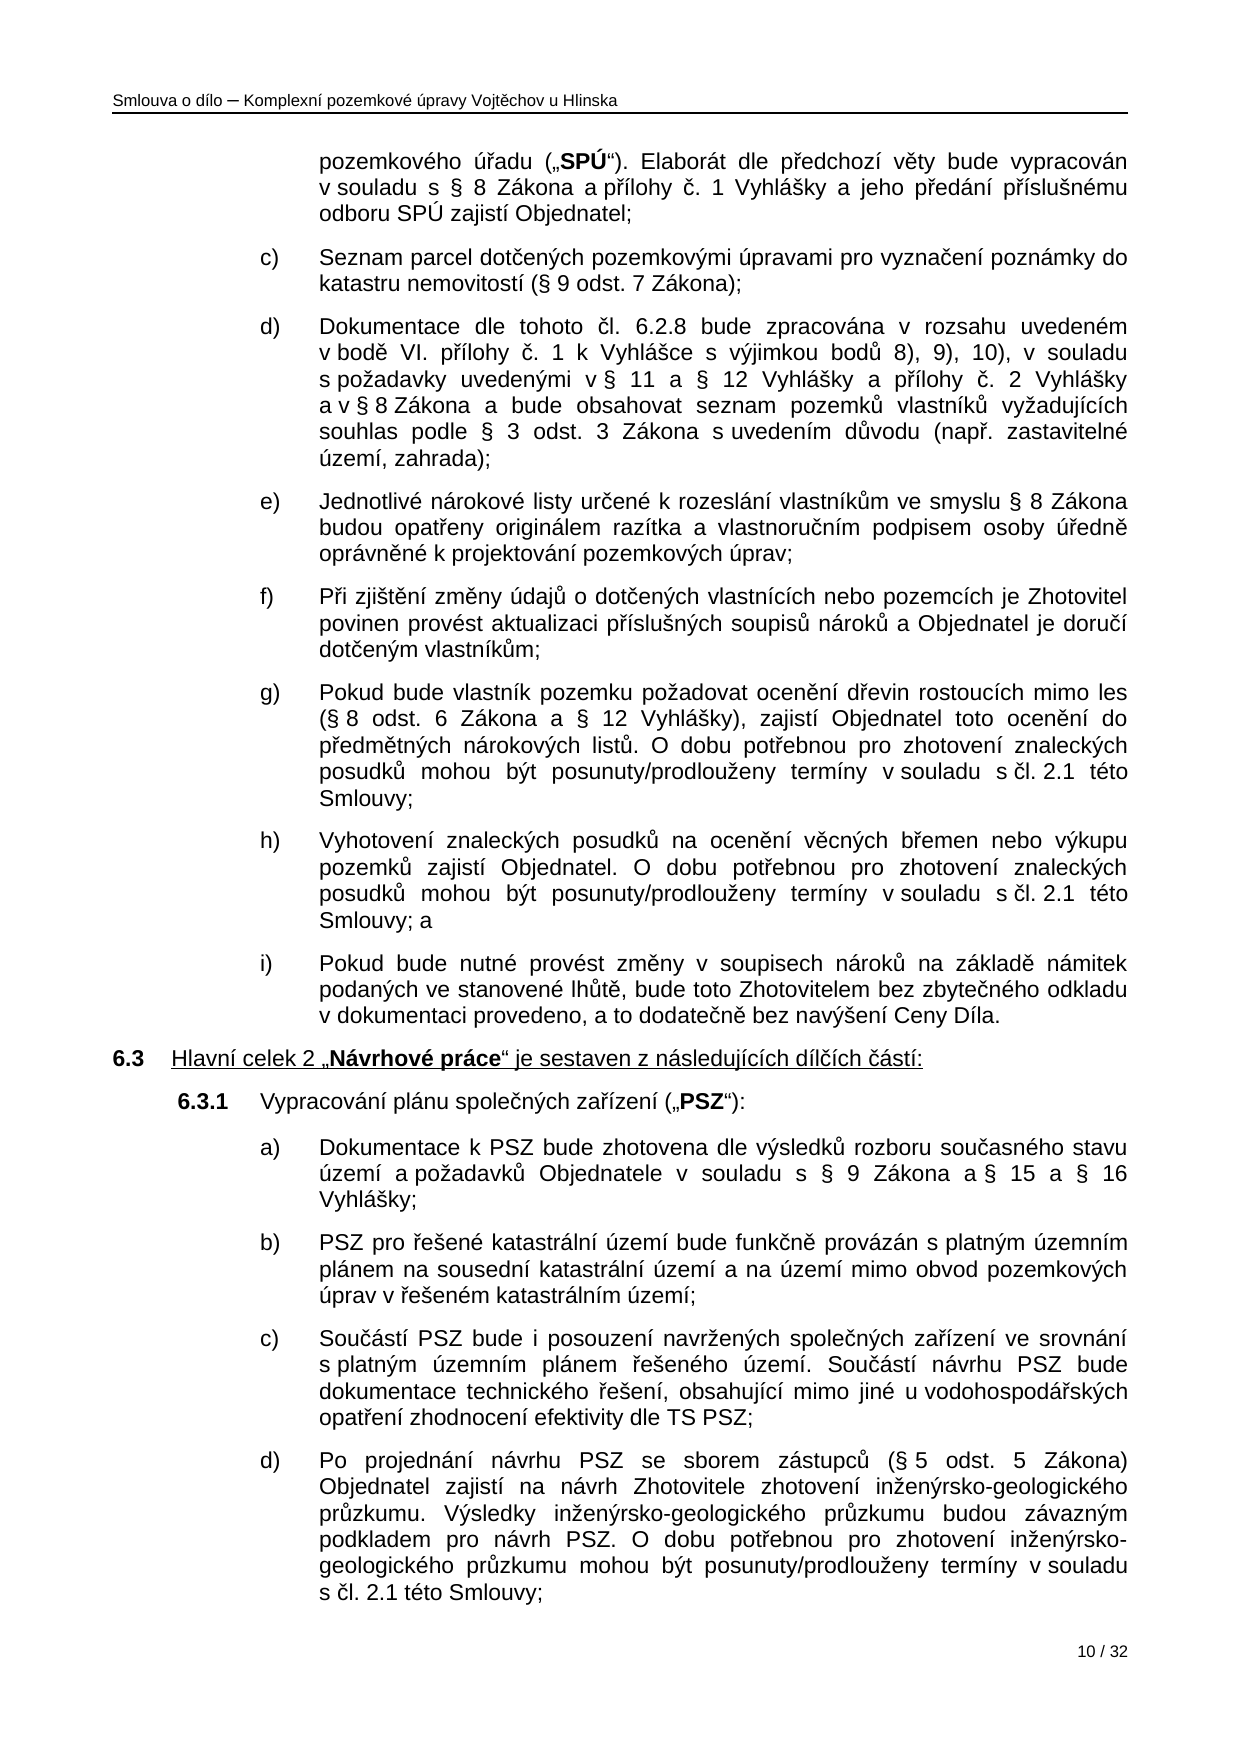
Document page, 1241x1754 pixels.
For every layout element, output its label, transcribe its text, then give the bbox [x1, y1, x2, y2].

text Vypracování plánu společných zařízení („PSZ“): [177, 1088, 1128, 1115]
list Součástí PSZ bude i posouzení navržených společných zařízení ve srovnání s platným územním plánem řešeného území. Součástí návrhu PSZ bude dokumentace technického řešení, obsahující mimo jiné u vodohospodářských opatření zhodnocení efektivity dle TS PSZ; [260, 1325, 1128, 1430]
text Hlavní celek 2 „Návrhové práce“ je sestaven z následujících dílčích částí: [112, 1045, 1128, 1072]
list Pokud bude vlastník pozemku požadovat ocenění dřevin rostoucích mimo les (§ 8 odst. 6 Zákona a § 12 Vyhlášky), zajistí Objednatel toto ocenění do předmětných nárokových listů. O dobu potřebnou pro zhotovení znaleckých posudků mohou být posunuty/prodlouženy termíny v souladu s čl. 2.1 této Smlouvy; [260, 679, 1128, 811]
list PSZ pro řešené katastrální území bude funkčně provázán s platným územním plánem na sousední katastrální území a na území mimo obvod pozemkových úprav v řešeném katastrálním území; [260, 1229, 1128, 1308]
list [260, 148, 1128, 227]
list Pokud bude nutné provést změny v soupisech nároků na základě námitek podaných ve stanovené lhůtě, bude toto Zhotovitelem bez zbytečného odkladu v dokumentaci provedeno, a to dodatečně bez navýšení Ceny Díla. [260, 949, 1128, 1029]
list Dokumentace k PSZ bude zhotovena dle výsledků rozboru současného stavu území a požadavků Objednatele v souladu s § 9 Zákona a § 15 a § 16 Vyhlášky; [260, 1133, 1128, 1212]
list Seznam parcel dotčených pozemkovými úpravami pro vyznačení poznámky do katastru nemovitostí (§ 9 odst. 7 Zákona); [260, 243, 1128, 296]
list Vyhotovení znaleckých posudků na ocenění věcných břemen nebo výkupu pozemků zajistí Objednatel. O dobu potřebnou pro zhotovení znaleckých posudků mohou být posunuty/prodlouženy termíny v souladu s čl. 2.1 této Smlouvy; a [260, 827, 1128, 933]
list Při zjištění změny údajů o dotčených vlastnících nebo pozemcích je Zhotovitel povinen provést aktualizaci příslušných soupisů nároků a Objednatel je doručí dotčeným vlastníkům; [260, 583, 1128, 662]
list Jednotlivé nárokové listy určené k rozeslání vlastníkům ve smyslu § 8 Zákona budou opatřeny originálem razítka a vlastnoručním podpisem osoby úředně oprávněné k projektování pozemkových úprav; [260, 488, 1128, 567]
list Dokumentace dle tohoto čl. 6.2.8 bude zpracována v rozsahu uvedeném v bodě VI. přílohy č. 1 k Vyhlášce s výjimkou bodů 8), 9), 10), v souladu s požadavky uvedenými v § 11 a § 12 Vyhlášky a přílohy č. 2 Vyhlášky a v § 8 Zákona a bude obsahovat seznam pozemků vlastníků vyžadujících souhlas podle § 3 odst. 3 Zákona s uvedením důvodu (např. zastavitelné území, zahrada); [260, 313, 1128, 471]
list Po projednání návrhu PSZ se sborem zástupců (§ 5 odst. 5 Zákona) Objednatel zajistí na návrh Zhotovitele zhotovení inženýrsko-geologického průzkumu. Výsledky inženýrsko-geologického průzkumu budou závazným podkladem pro návrh PSZ. O dobu potřebnou pro zhotovení inženýrsko-geologického průzkumu mohou být posunuty/prodlouženy termíny v souladu s čl. 2.1 této Smlouvy; [260, 1447, 1128, 1605]
